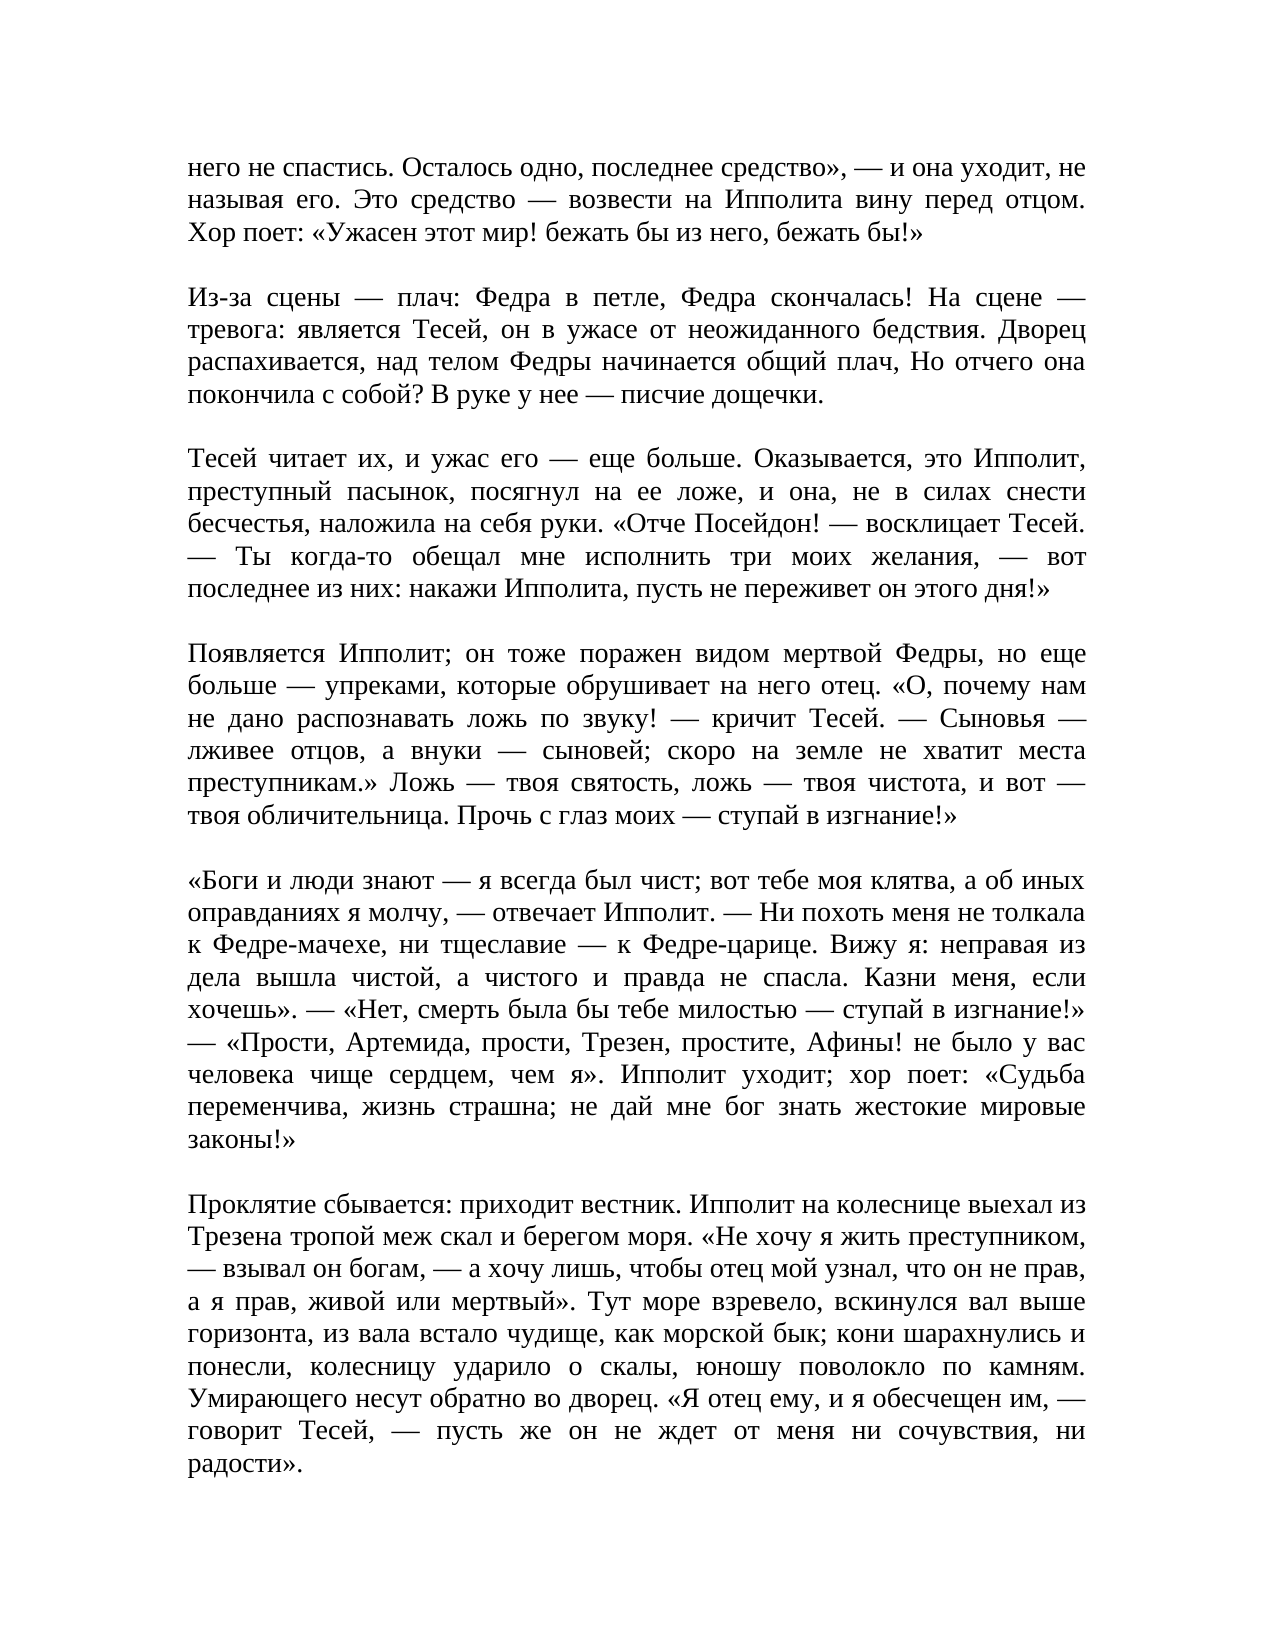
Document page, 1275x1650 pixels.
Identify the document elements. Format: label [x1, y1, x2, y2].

text [187, 150, 1087, 1478]
